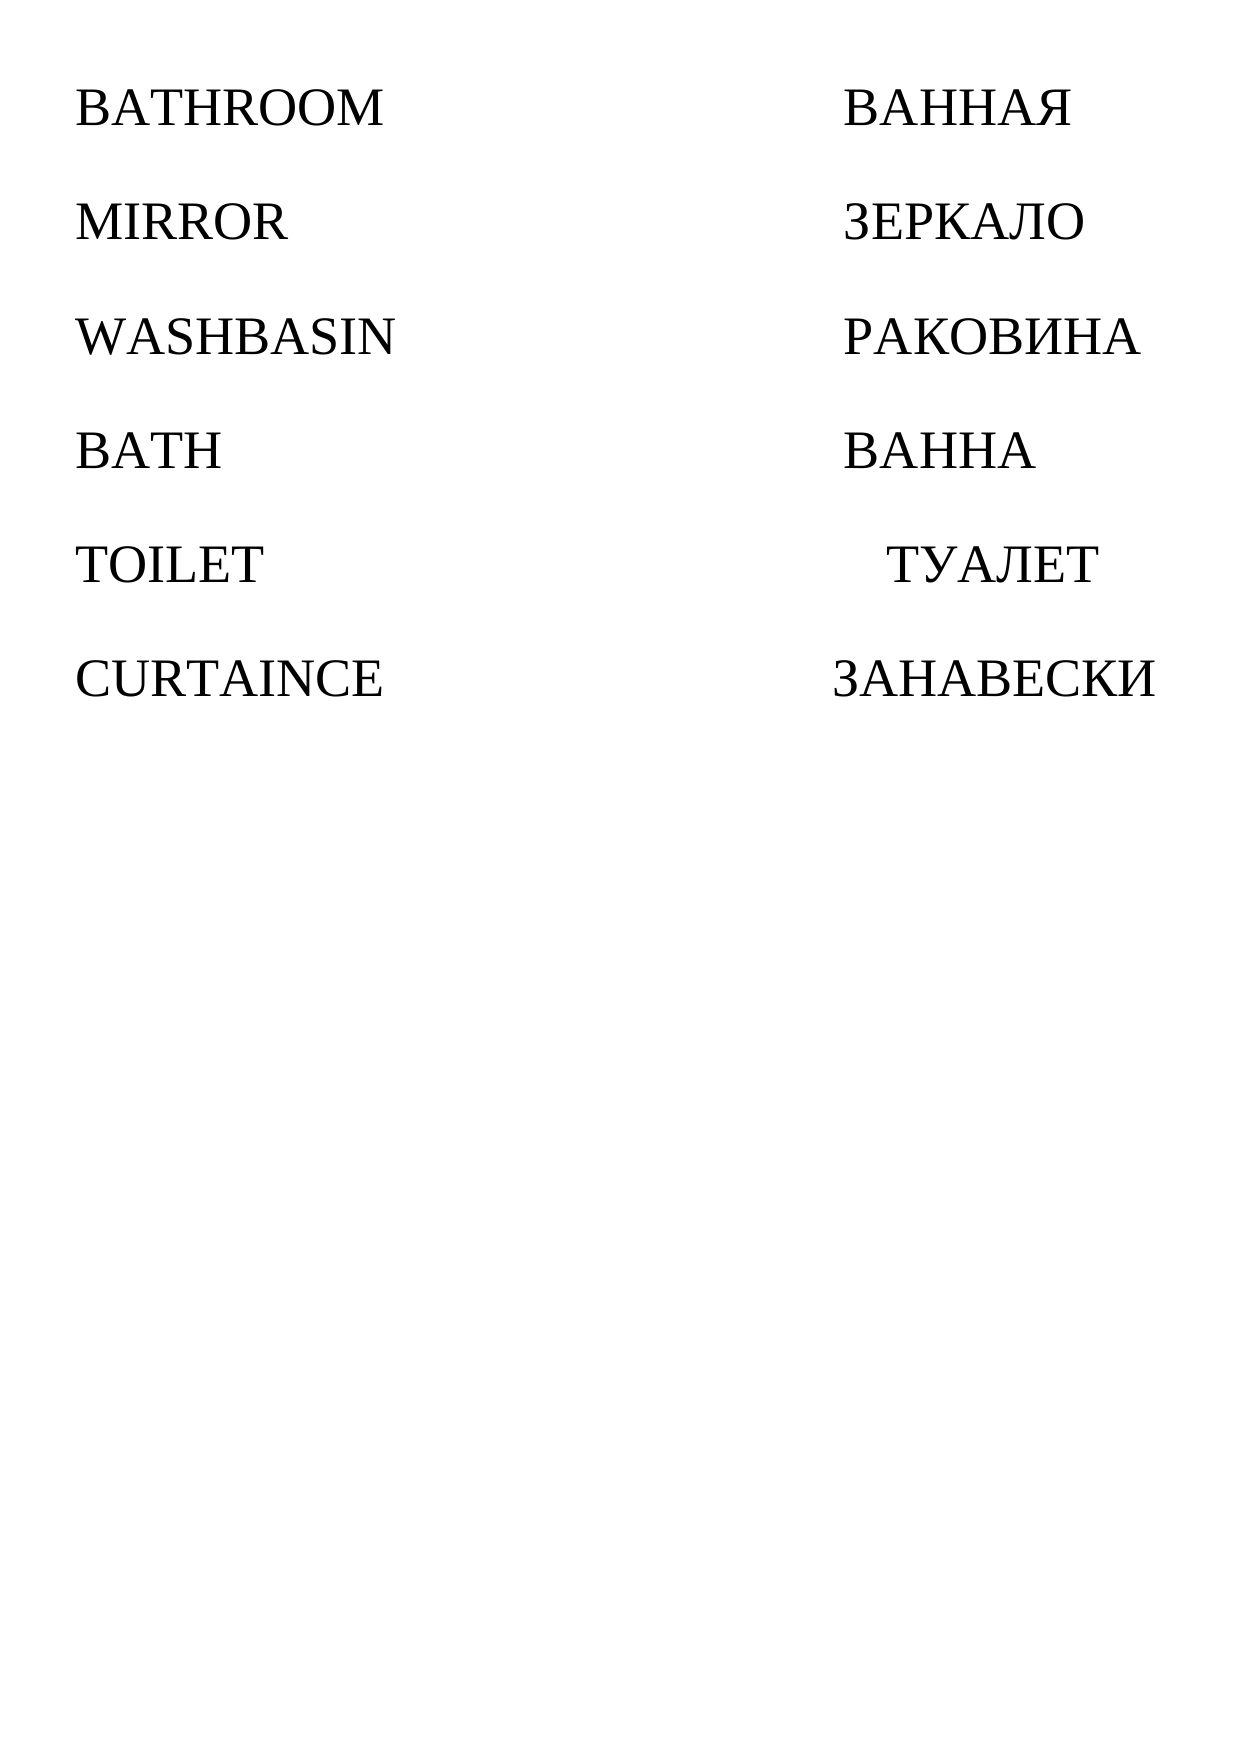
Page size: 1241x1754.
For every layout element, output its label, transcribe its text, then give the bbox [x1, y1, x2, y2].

text TOILET ТУАЛЕТ [75, 532, 1165, 594]
text CURTAINCE ЗАНАВЕСКИ [75, 646, 1165, 709]
text BATHROOM ВАННАЯ [75, 75, 1165, 137]
text WASHBASIN РАКОВИНА [75, 303, 1165, 366]
text MIRROR ЗЕРКАЛО [75, 189, 1165, 252]
text BATH ВАННА [75, 418, 1165, 480]
